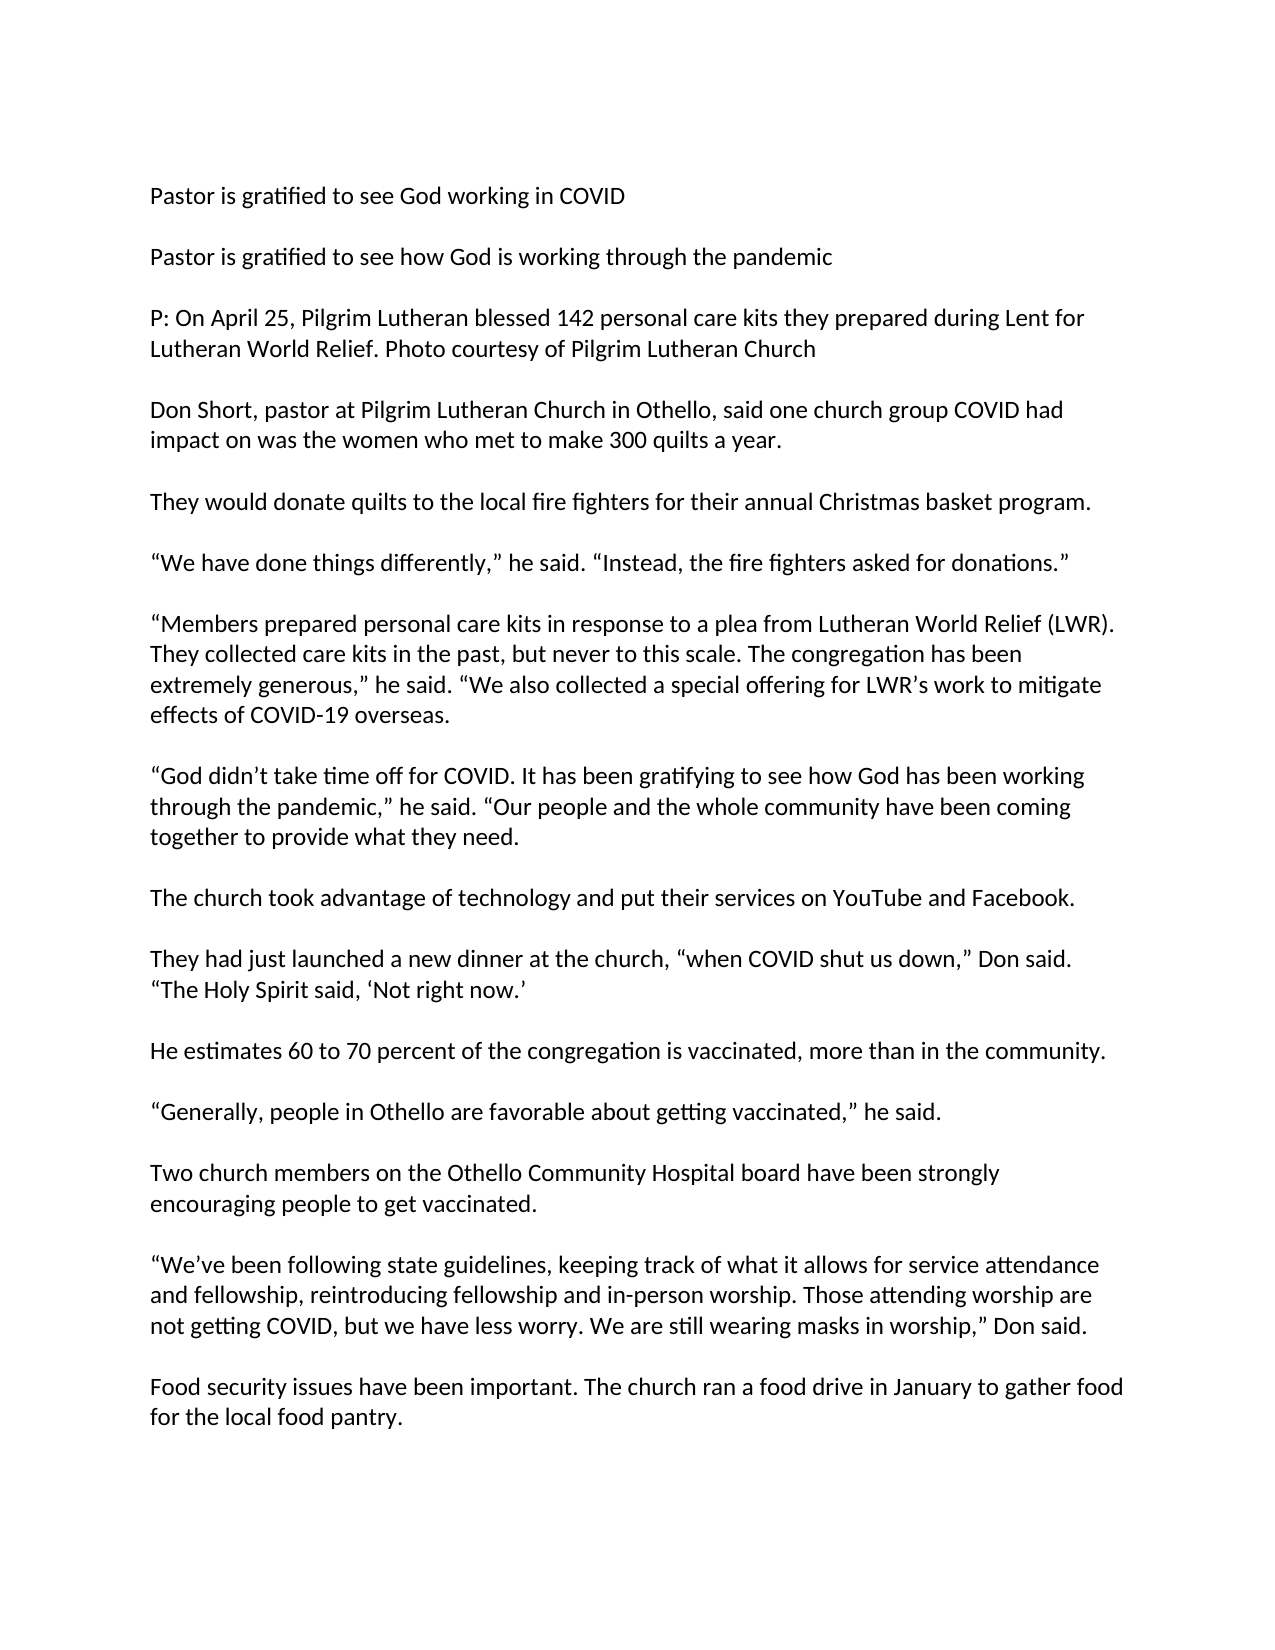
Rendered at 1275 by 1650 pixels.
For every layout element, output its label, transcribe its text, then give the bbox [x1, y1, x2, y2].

text “We have done things differently,” he said. “Instead, the fire fighters asked for donations.” [150, 547, 1125, 577]
text “Members prepared personal care kits in response to a plea from Lutheran World Relief (LWR). They collected care kits in the past, but never to this scale. The congregation has been extremely generous,” he said. “We also collected a special offering for LWR’s work to mitigate effects of COVID-19 overseas. [150, 608, 1125, 730]
text They would donate quilts to the local fire fighters for their annual Christmas basket program. [150, 486, 1125, 516]
text Two church members on the Othello Community Hospital board have been strongly encouraging people to get vaccinated. [150, 1157, 1125, 1218]
text Don Short, pastor at Pilgrim Lutheran Church in Othello, said one church group COVID had impact on was the women who met to make 300 quilts a year. [150, 394, 1125, 455]
text P: On April 25, Pilgrim Lutheran blessed 142 personal care kits they prepared during Lent for Lutheran World Relief. Photo courtesy of Pilgrim Lutheran Church [150, 303, 1125, 364]
text Pastor is gratified to see God working in COVID [150, 181, 1125, 211]
text They had just launched a new dinner at the church, “when COVID shut us down,” Don said. “The Holy Spirit said, ‘Not right now.’ [150, 943, 1125, 1004]
text “We’ve been following state guidelines, keeping track of what it allows for service attendance and fellowship, reintroducing fellowship and in-person worship. Those attending worship are not getting COVID, but we have less worry. We are still wearing masks in worship,” Don said. [150, 1249, 1125, 1340]
text “Generally, people in Othello are favorable about getting vaccinated,” he said. [150, 1096, 1125, 1127]
text The church took advantage of technology and put their services on YouTube and Facebook. [150, 882, 1125, 913]
text Food security issues have been important. The church ran a food drive in January to gather food for the local food pantry. [150, 1371, 1125, 1432]
text “God didn’t take time off for COVID. It has been gratifying to see how God has been working through the pandemic,” he said. “Our people and the whole community have been coming together to provide what they need. [150, 760, 1125, 852]
text He estimates 60 to 70 percent of the congregation is vaccinated, more than in the community. [150, 1035, 1125, 1066]
text Pastor is gratified to see how God is working through the pandemic [150, 242, 1125, 272]
